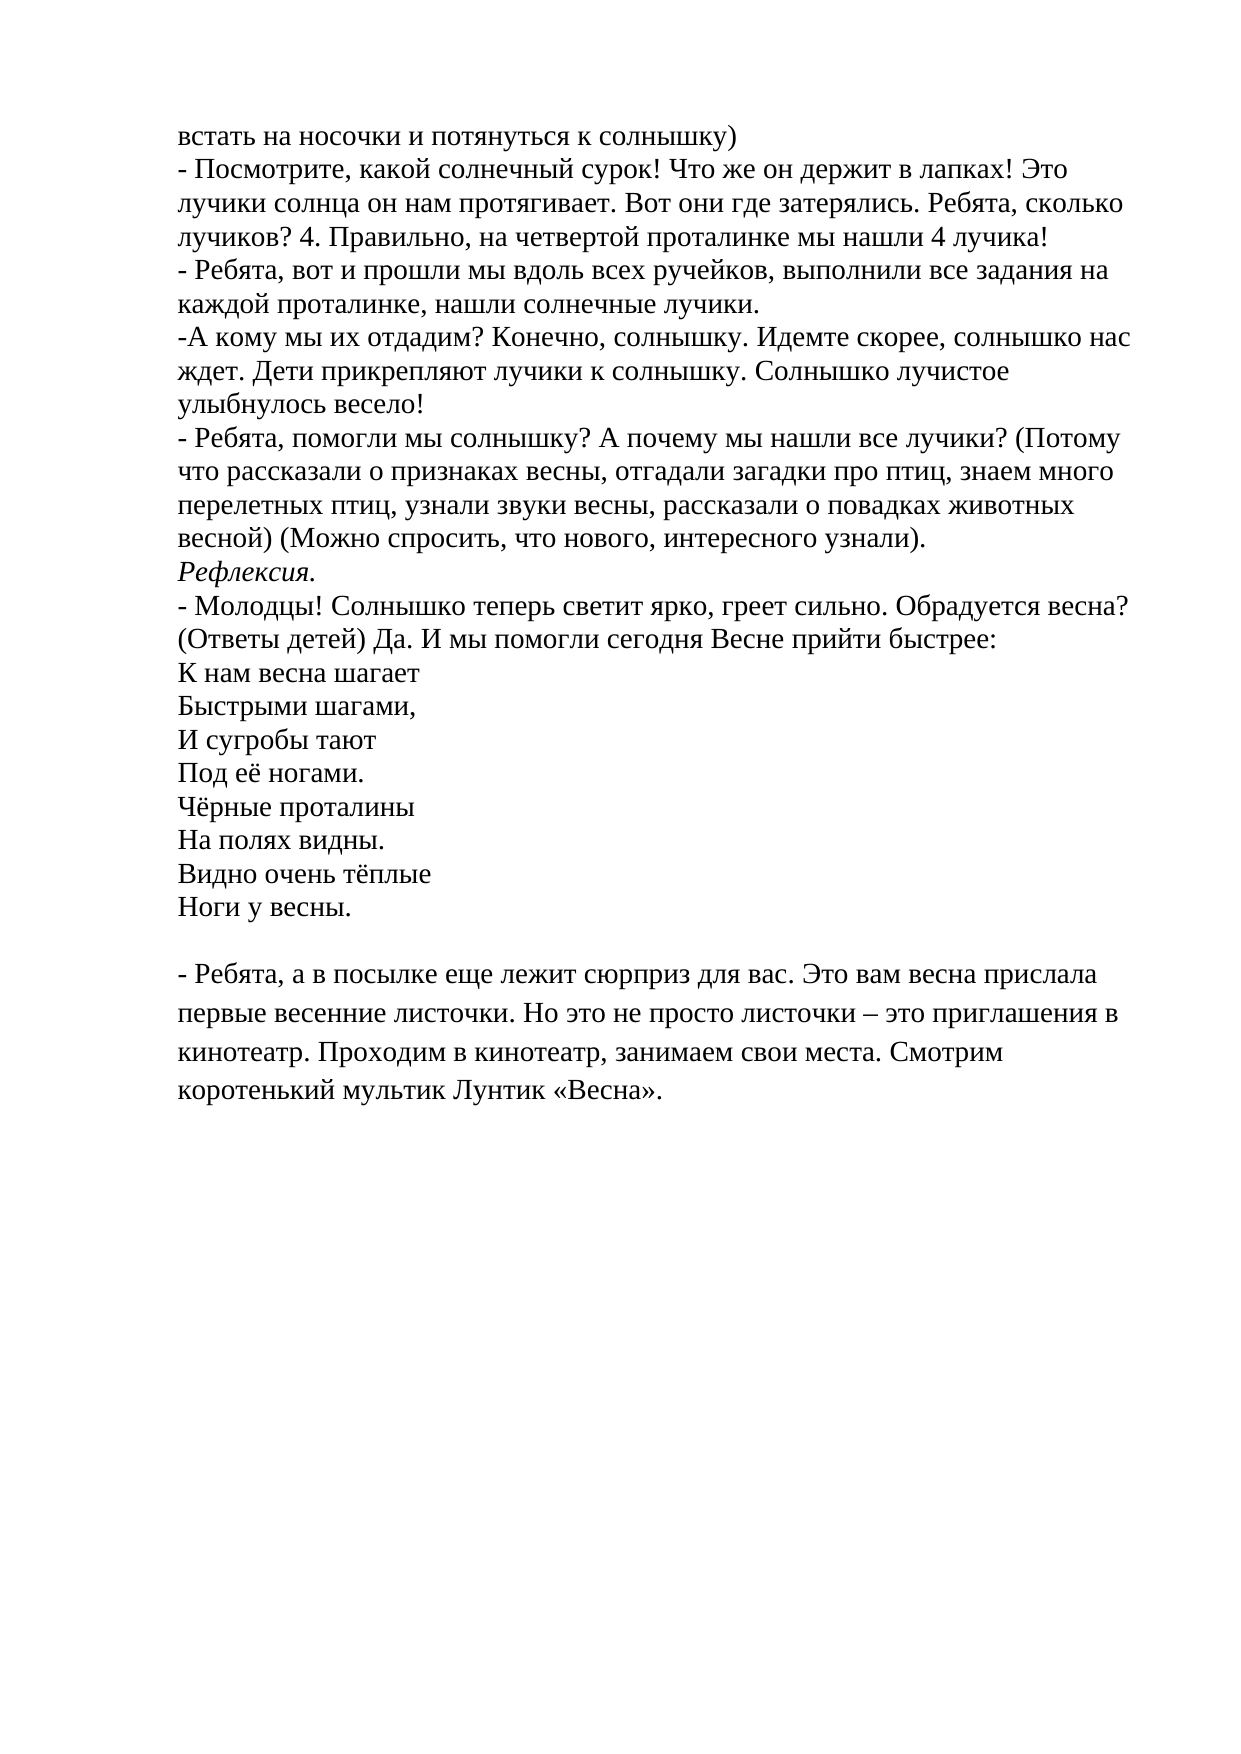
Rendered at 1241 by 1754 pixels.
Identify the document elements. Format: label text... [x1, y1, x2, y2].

text - Ребята, а в посылке еще лежит сюрприз для вас. Это вам весна прислала первые весенние листочки. Но это не просто листочки – это приглашения в кинотеатр. Проходим в кинотеатр, занимаем свои места. Смотрим коротенький мультик Лунтик «Весна». [177, 957, 1152, 1106]
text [177, 118, 1152, 923]
